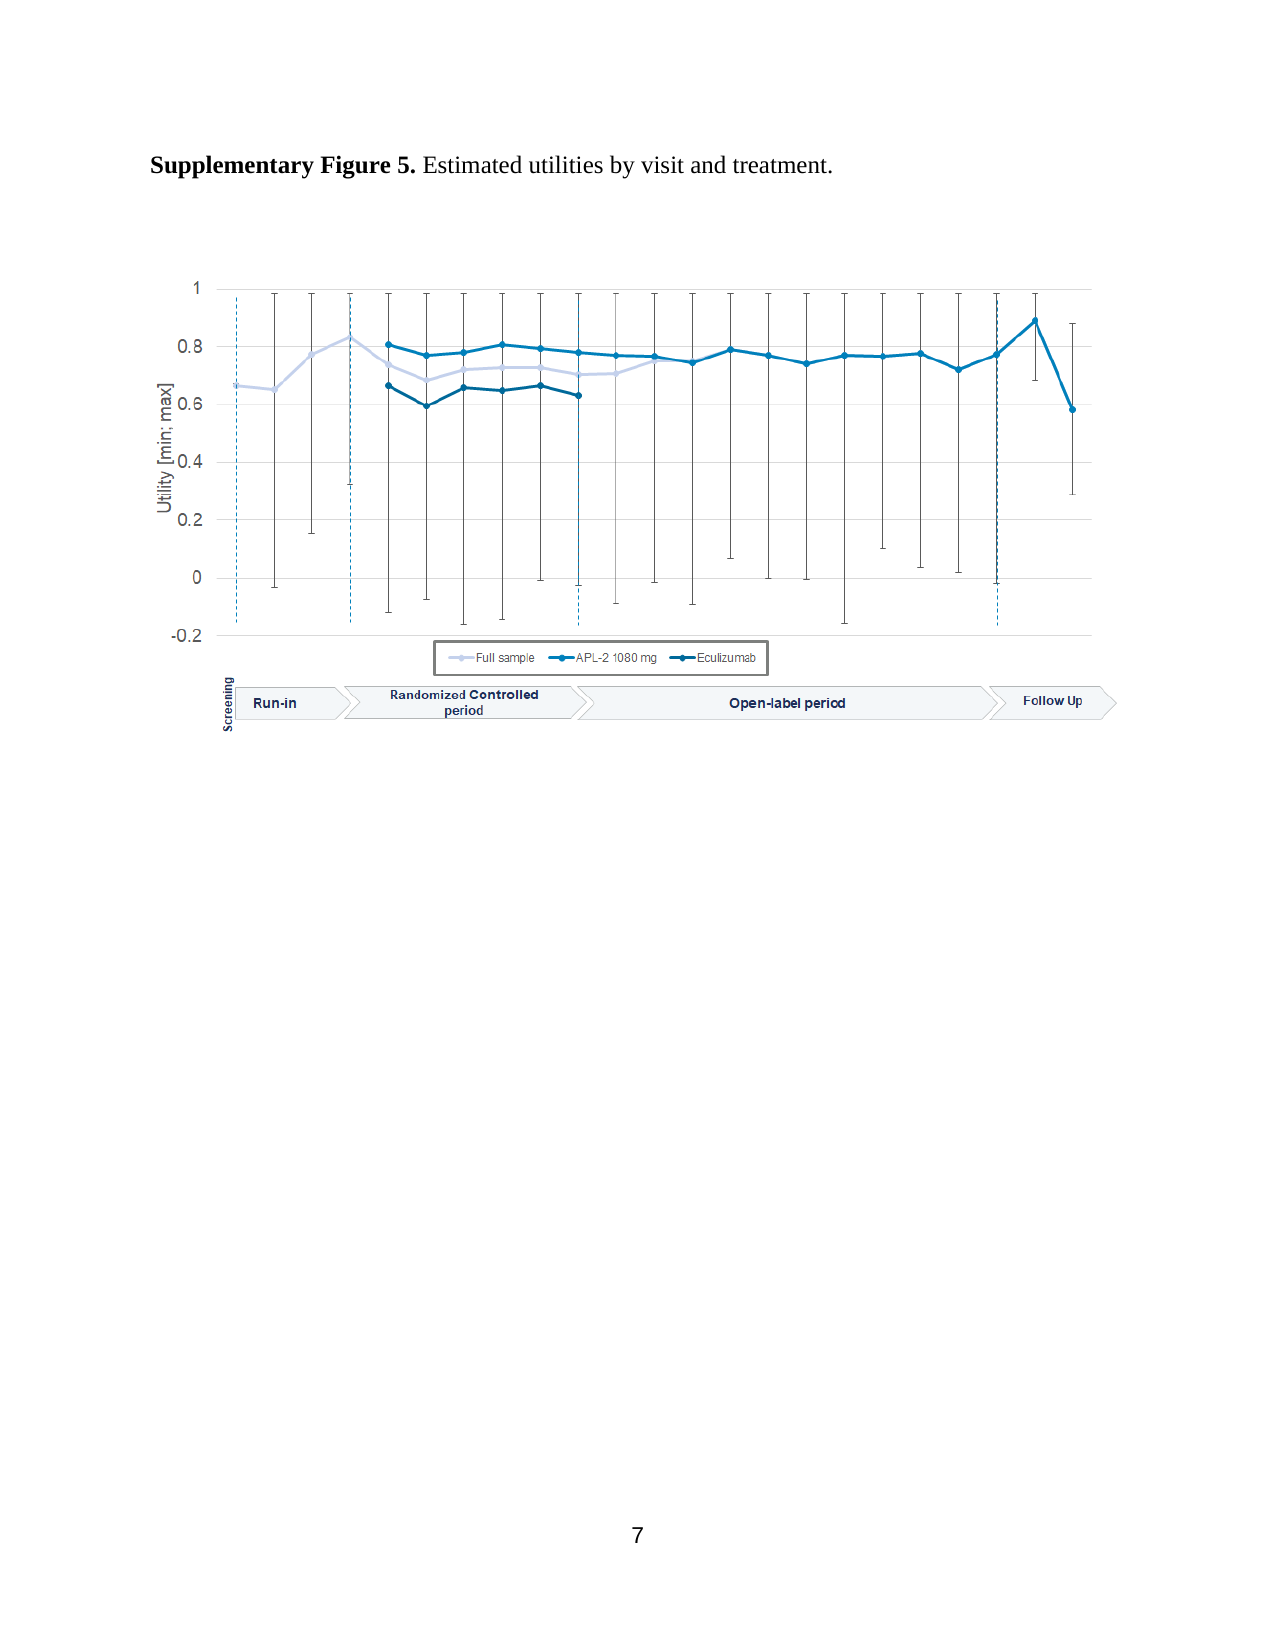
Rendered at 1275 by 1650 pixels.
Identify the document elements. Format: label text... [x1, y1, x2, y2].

picture [150, 265, 1125, 742]
text Supplementary Figure 5. Estimated utilities by visit and treatment. [150, 150, 1125, 179]
